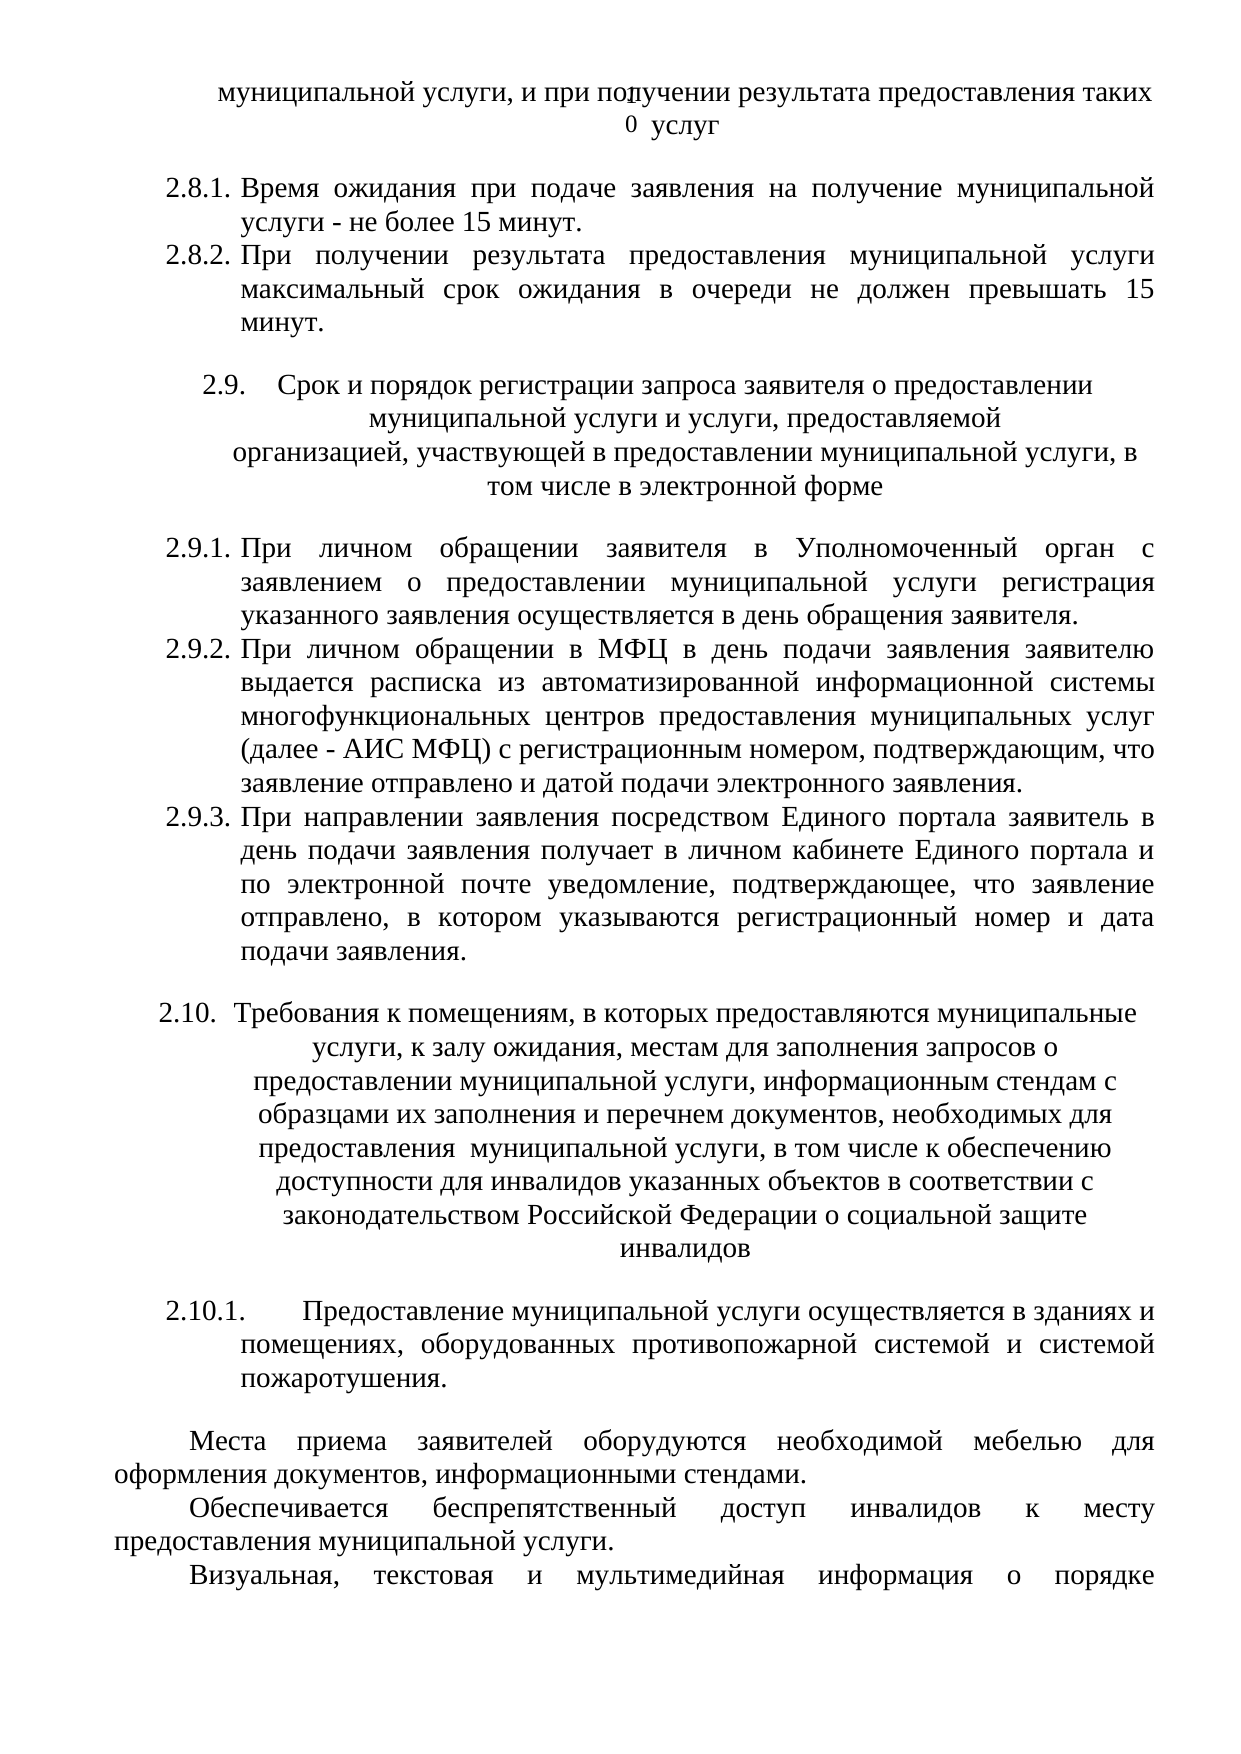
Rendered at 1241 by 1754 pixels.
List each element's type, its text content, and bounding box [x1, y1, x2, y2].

list Требования к помещениям, в которых предоставляются муниципальные услуги, к залу ожидания, местам для заполнения запросов о предоставлении муниципальной услуги, информационным стендам с образцами их заполнения и перечнем документов, необходимых для предоставления муниципальной услуги, в том числе к обеспечению доступности для инвалидов указанных объектов в соответствии с законодательством Российской Федерации о социальной защите инвалидов [140, 996, 1156, 1264]
list Предоставление муниципальной услуги осуществляется в зданиях и помещениях, оборудованных противопожарной системой и системой пожаротушения. [165, 1293, 1156, 1394]
list Срок и порядок регистрации запроса заявителя о предоставлении муниципальной услуги и услуги, предоставляемой организацией, участвующей в предоставлении муниципальной услуги, в том числе в электронной форме [140, 367, 1156, 501]
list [140, 74, 1156, 141]
list Время ожидания при подаче заявления на получение муниципальной услуги - не более 15 минут. [165, 170, 1156, 237]
list При личном обращении заявителя в Уполномоченный орган с заявлением о предоставлении муниципальной услуги регистрация указанного заявления осуществляется в день обращения заявителя. [165, 530, 1156, 631]
list При получении результата предоставления муниципальной услуги максимальный срок ожидания в очереди не должен превышать 15 минут. [165, 237, 1156, 338]
list При направлении заявления посредством Единого портала заявитель в день подачи заявления получает в личном кабинете Единого портала и по электронной почте уведомление, подтверждающее, что заявление отправлено, в котором указываются регистрационный номер и дата подачи заявления. [165, 799, 1156, 966]
text Обеспечивается беспрепятственный доступ инвалидов к месту предоставления муниципальной услуги. [114, 1490, 1156, 1557]
list При личном обращении в МФЦ в день подачи заявления заявителю выдается расписка из автоматизированной информационной системы многофункциональных центров предоставления муниципальных услуг (далее - АИС МФЦ) с регистрационным номером, подтверждающим, что заявление отправлено и датой подачи электронного заявления. [165, 631, 1156, 799]
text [114, 1557, 1156, 1591]
text Места приема заявителей оборудуются необходимой мебелью для оформления документов, информационными стендами. [114, 1423, 1156, 1490]
